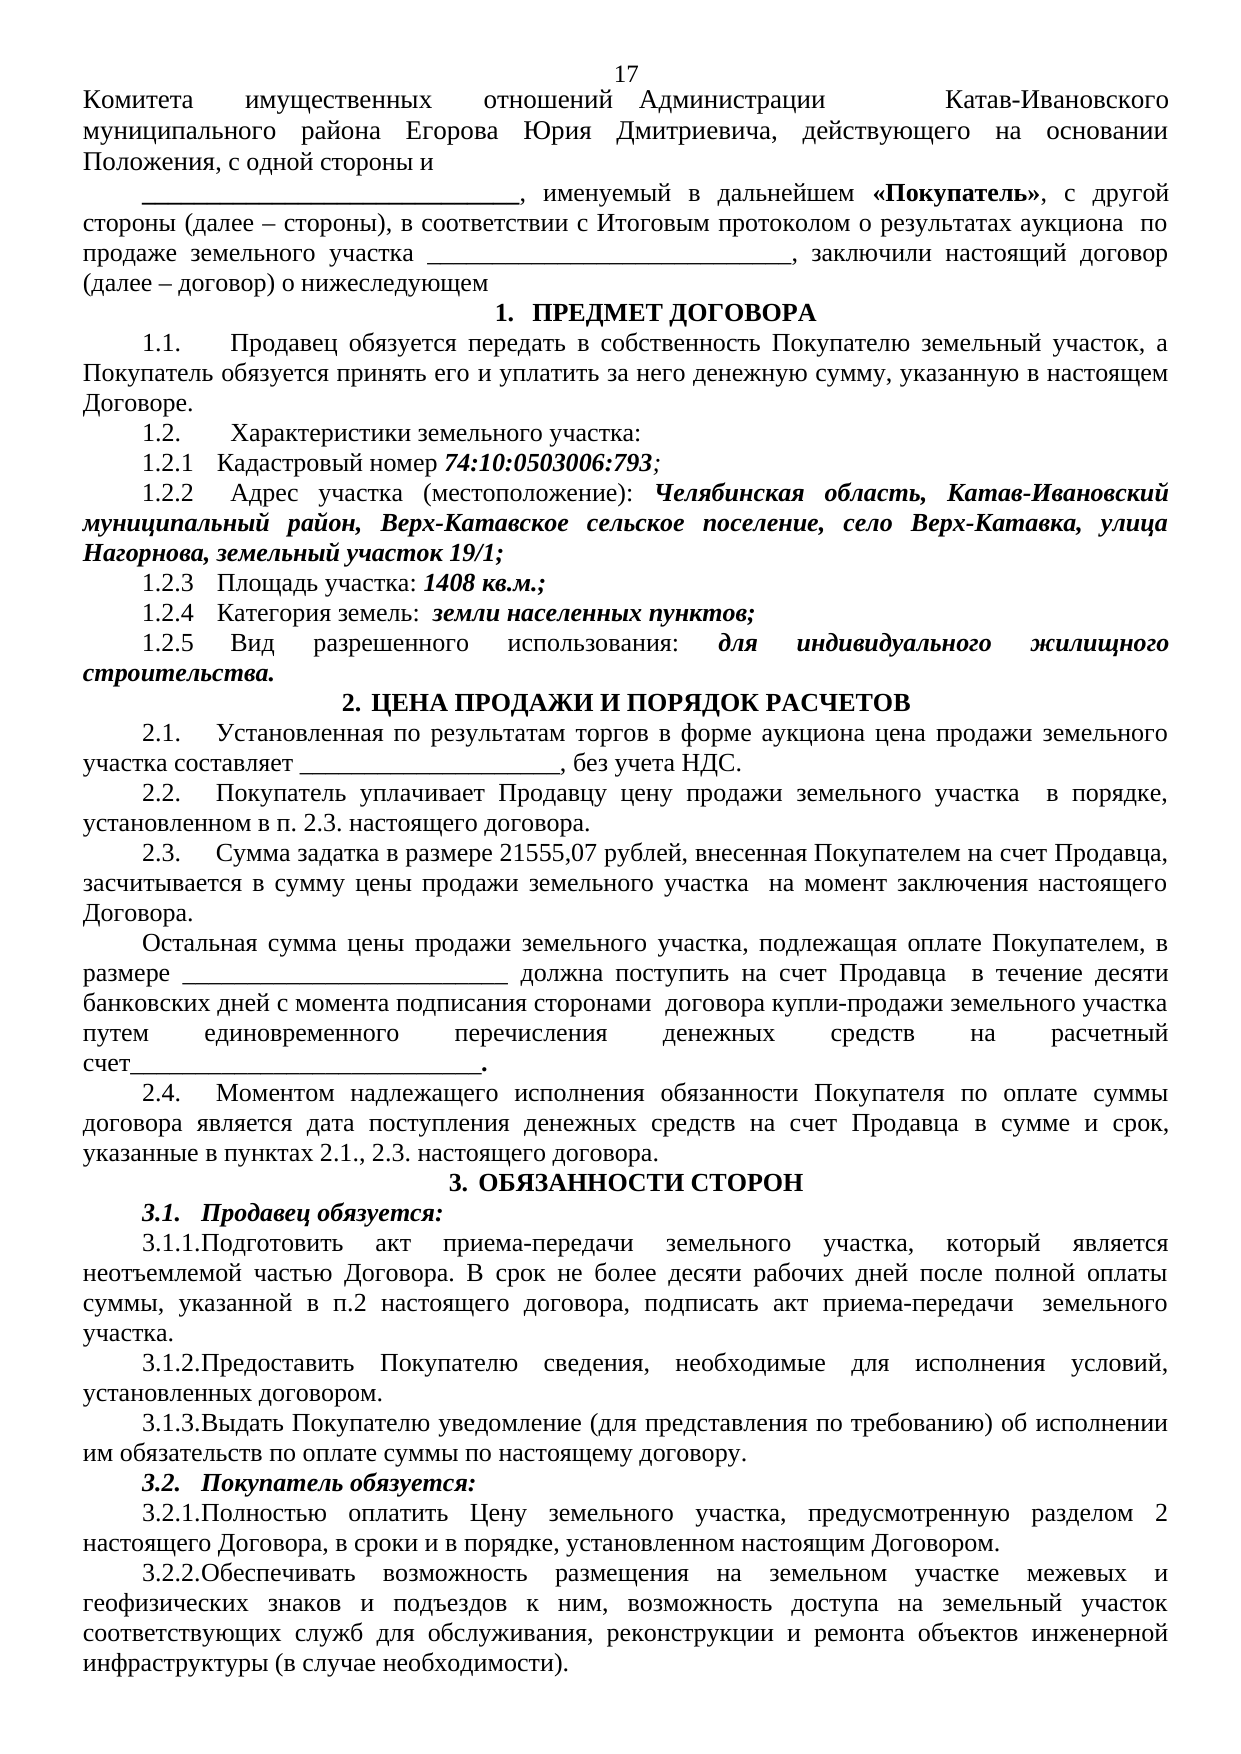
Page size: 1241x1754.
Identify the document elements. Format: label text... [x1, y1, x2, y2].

list Покупатель уплачивает Продавцу цену продажи земельного участка в порядке, установленном в п. 2.3. настоящего договора. [83, 777, 1169, 837]
list Адрес участка (местоположение): Челябинская область, Катав-Ивановский муниципальный район, Верх-Катавское сельское поселение, село Верх-Катавка, улица Нагорнова, земельный участок 19/1; [83, 477, 1169, 567]
list Вид разрешенного использования: для индивидуального жилищного строительства. [83, 627, 1169, 687]
list Обеспечивать возможность размещения на земельном участке межевых и геофизических знаков и подъездов к ним, возможность доступа на земельный участок соответствующих служб для обслуживания, реконструкции и ремонта объектов инженерной инфраструктуры (в случае необходимости). [83, 1557, 1169, 1677]
list Установленная по результатам торгов в форме аукциона цена продажи земельного участка составляет ____________________, без учета НДС. [83, 717, 1169, 777]
text _____________________________, именуемый в дальнейшем «Покупатель», с другой стороны (далее – стороны), в соответствии с Итоговым протоколом о результатах аукциона по продаже земельного участка ____________________________, заключили настоящий договор (далее – договор) о нижеследующем [83, 177, 1169, 297]
list Продавец обязуется: [83, 1197, 1169, 1227]
text Остальная сумма цены продажи земельного участка, подлежащая оплате Покупателем, в размере _________________________ должна поступить на счет Продавца в течение десяти банковских дней с момента подписания сторонами договора купли-продажи земельного участка путем единовременного перечисления денежных средств на расчетный счет___________________________. [83, 927, 1169, 1077]
list Покупатель обязуется: [83, 1467, 1169, 1497]
list Предмет договора [142, 297, 1169, 327]
list Цена продажи и порядок расчетов [83, 687, 1169, 717]
list Площадь участка: 1408 кв.м.; [142, 567, 1169, 597]
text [83, 83, 1169, 177]
list Полностью оплатить Цену земельного участка, предусмотренную разделом 2 настоящего Договора, в сроки и в порядке, установленном настоящим Договором. [83, 1497, 1169, 1557]
list Выдать Покупателю уведомление (для представления по требованию) об исполнении им обязательств по оплате суммы по настоящему договору. [83, 1407, 1169, 1467]
list Продавец обязуется передать в собственность Покупателю земельный участок, а Покупатель обязуется принять его и уплатить за него денежную сумму, указанную в настоящем Договоре. [83, 327, 1169, 417]
list Подготовить акт приема-передачи земельного участка, который является неотъемлемой частью Договора. В срок не более десяти рабочих дней после полной оплаты суммы, указанной в п.2 настоящего договора, подписать акт приема-передачи земельного участка. [83, 1227, 1169, 1347]
list Предоставить Покупателю сведения, необходимые для исполнения условий, установленных договором. [83, 1347, 1169, 1407]
list Характеристики земельного участка: [83, 417, 1169, 447]
list Категория земель: земли населенных пунктов; [142, 597, 1169, 627]
list Сумма задатка в размере 21555,07 рублей, внесенная Покупателем на счет Продавца, засчитывается в сумму цены продажи земельного участка на момент заключения настоящего Договора. [83, 837, 1169, 927]
list Обязанности сторон [83, 1167, 1169, 1197]
list Кадастровый номер 74:10:0503006:793; [142, 447, 1169, 477]
list Моментом надлежащего исполнения обязанности Покупателя по оплате суммы договора является дата поступления денежных средств на счет Продавца в сумме и срок, указанные в пунктах 2.1., 2.3. настоящего договора. [83, 1077, 1169, 1167]
